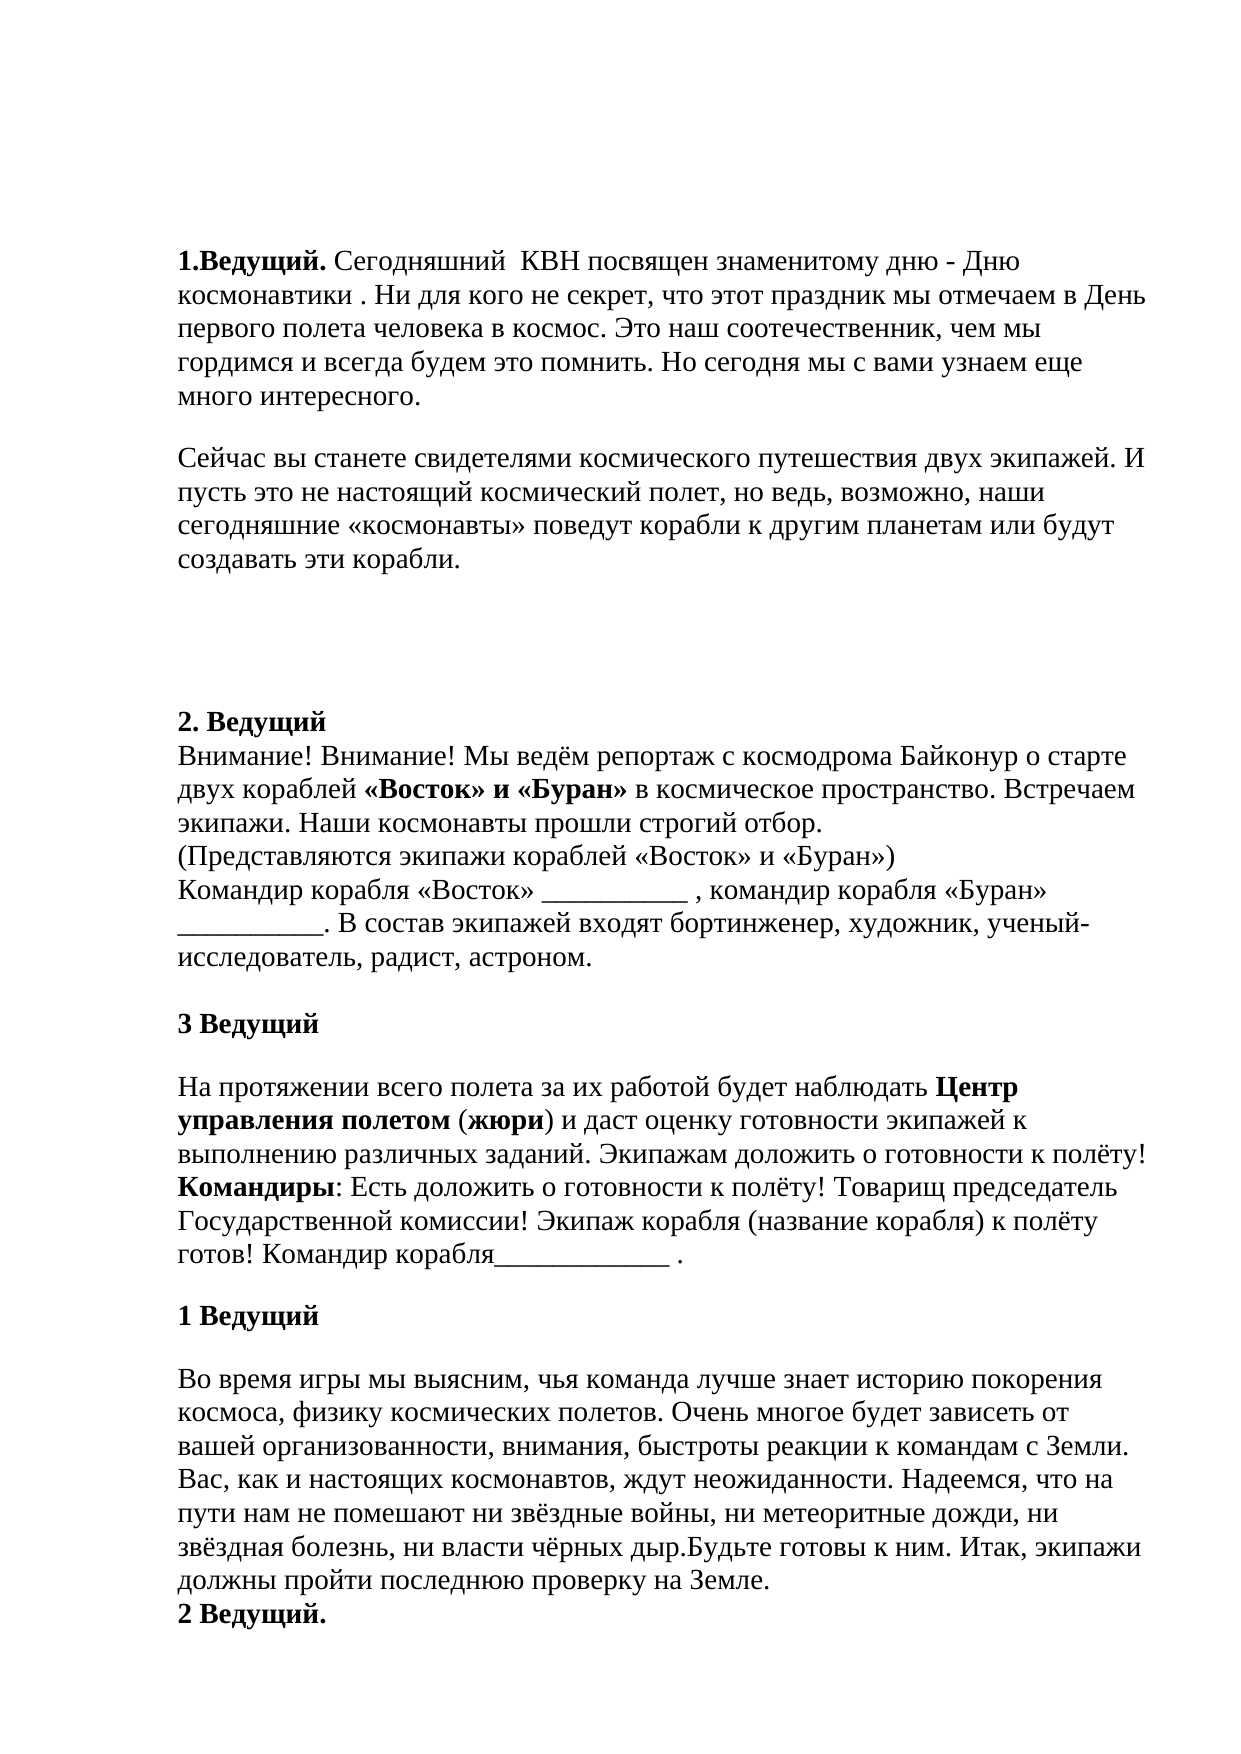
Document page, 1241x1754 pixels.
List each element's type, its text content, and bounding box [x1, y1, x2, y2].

text 1 Ведущий [177, 1298, 1152, 1332]
text 2 Ведущий. [177, 1596, 1152, 1629]
text Сейчас вы станете свидетелями космического путешествия двух экипажей. И пусть это не настоящий космический полет, но ведь, возможно, наши сегодняшние «космонавты» поведут корабли к другим планетам или будут создавать эти корабли. [177, 440, 1152, 574]
text Внимание! Внимание! Мы ведём репортаж с космодрома Байконур о старте двух кораблей «Восток» и «Буран» в космическое пространство. Встречаем экипажи. Наши космонавты прошли строгий отбор. (Представляются экипажи кораблей «Восток» и «Буран») Командир корабля «Восток» __________ , командир корабля «Буран» __________. В состав экипажей входят бортинженер, художник, ученый-исследователь, радист, астроном. 3 Ведущий [177, 738, 1152, 1040]
text 1.Ведущий. Сегодняшний КВН посвящен знаменитому дню - Дню космонавтики . Ни для кого не секрет, что этот праздник мы отмечаем в День первого полета человека в космос. Это наш соотечественник, чем мы гордимся и всегда будем это помнить. Но сегодня мы с вами узнаем еще много интересного. [177, 243, 1152, 411]
text 2. Ведущий [177, 704, 1152, 738]
text Во время игры мы выясним, чья команда лучше знает историю покорения космоса, физику космических полетов. Очень многое будет зависеть от вашей организованности, внимания, быстроты реакции к командам с Земли. Вас, как и настоящих космонавтов, ждут неожиданности. Надеемся, что на пути нам не помешают ни звёздные войны, ни метеоритные дожди, ни звёздная болезнь, ни власти чёрных дыр.Будьте готовы к ним. Итак, экипажи должны пройти последнюю проверку на Земле. [177, 1361, 1152, 1596]
text На протяжении всего полета за их работой будет наблюдать Центр управления полетом (жюри) и даст оценку готовности экипажей к выполнению различных заданий. Экипажам доложить о готовности к полёту! Командиры: Есть доложить о готовности к полёту! Товарищ председатель Государственной комиссии! Экипаж корабля (название корабля) к полёту готов! Командир корабля____________ . [177, 1069, 1152, 1298]
